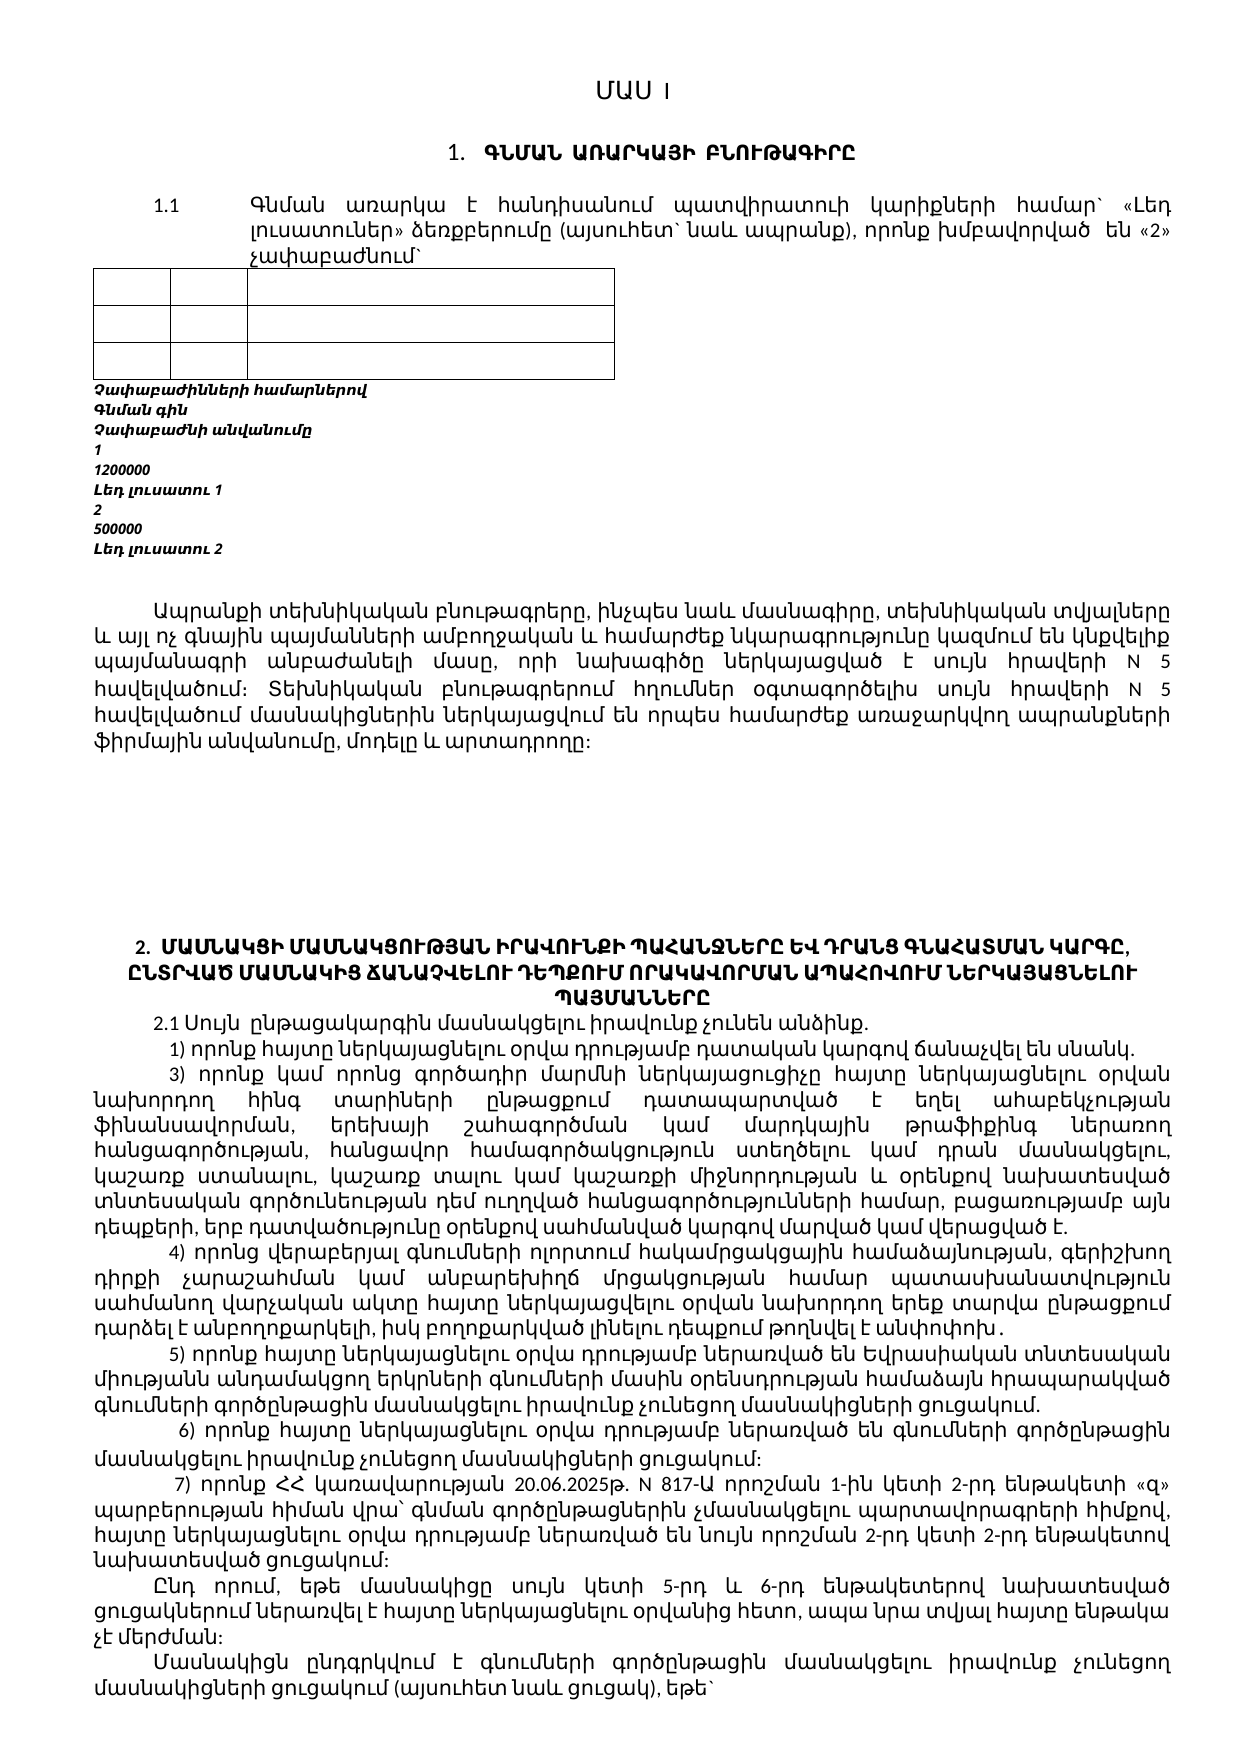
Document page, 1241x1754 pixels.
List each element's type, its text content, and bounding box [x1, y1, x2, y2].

text 6) որոնք հայտը ներկայացնելու օրվա դրությամբ ներառված են գնումների գործընթացին մասնակցելու իրավունք չունեցող մասնակիցների ցուցակում: [94, 1417, 1171, 1471]
text Մասնակիցն ընդգրկվում է գնումների գործընթացին մասնակցելու իրավունք չունեցող մասնակիցների ցուցակում (այսուհետ նաև ցուցակ), եթե` [94, 1649, 1171, 1700]
text 2.1 Սույն ընթացակարգին մասնակցելու իրավունք չունեն անձինք. [94, 1011, 1171, 1036]
text 3) որոնք կամ որոնց գործադիր մարմնի ներկայացուցիչը հայտը ներկայացնելու օրվան նախորդող հինգ տարիների ընթացքում դատապարտված է եղել ահաբեկչության ֆինանսավորման, երեխայի շահագործման կամ մարդկային թրաֆիքինգ ներառող հանցագործության, հանցավոր համագործակցություն ստեղծելու կամ դրան մասնակցելու, կաշառք ստանալու, կաշառք տալու կամ կաշառքի միջնորդության և օրենքով նախատեսված տնտեսական գործունեության դեմ ուղղված հանցագործությունների համար, բացառությամբ այն դեպքերի, երբ դատվածությունը օրենքով սահմանված կարգով մարված կամ վերացված է. [94, 1061, 1171, 1239]
list ԳՆՄԱՆ ԱՌԱՐԿԱՅԻ ԲՆՈՒԹԱԳԻՐԸ [131, 136, 1171, 167]
text 4) որոնց վերաբերյալ գնումների ոլորտում հակամրցակցային համաձայնության, գերիշխող դիրքի չարաշահման կամ անբարեխիղճ մրցակցության համար պատասխանատվություն սահմանող վարչական ակտը հայտը ներկայացվելու օրվան նախորդող երեք տարվա ընթացքում դարձել է անբողոքարկելի, իսկ բողոքարկված լինելու դեպքում թողնվել է անփոփոխ․ [94, 1239, 1171, 1341]
text 2. ՄԱՍՆԱԿՑԻ ՄԱՍՆԱԿՑՈՒԹՅԱՆ ԻՐԱՎՈՒՆՔԻ ՊԱՀԱՆՋՆԵՐԸ ԵՎ ԴՐԱՆՑ ԳՆԱՀԱՏՄԱՆ ԿԱՐԳԸ, ԸՆՏՐՎԱԾ ՄԱՍՆԱԿԻՑ ՃԱՆԱՉՎԵԼՈՒ ԴԵՊՔՈՒՄ ՈՐԱԿԱՎՈՐՄԱՆ ԱՊԱՀՈՎՈՒՄ ՆԵՐԿԱՅԱՑՆԵԼՈՒ ՊԱՅՄԱՆՆԵՐԸ [94, 934, 1171, 1011]
text 7) որոնք ՀՀ կառավարության 20.06.2025թ. N 817-Ա որոշման 1-ին կետի 2-րդ ենթակետի «զ» պարբերության հիման վրա՝ գնման գործընթացներին չմասնակցելու պարտավորագրերի հիմքով, հայտը ներկայացնելու օրվա դրությամբ ներառված են նույն որոշման 2-րդ կետի 2-րդ ենթակետով նախատեսված ցուցակում: [94, 1471, 1171, 1573]
text ՄԱՍ I [94, 75, 1171, 106]
text Ընդ որում, եթե մասնակիցը սույն կետի 5-րդ և 6-րդ ենթակետերով նախատեսված ցուցակներում ներառվել է հայտը ներկայացնելու օրվանից հետո, ապա նրա տվյալ հայտը ենթակա չէ մերժման: [94, 1573, 1171, 1649]
text 1) որոնք հայտը ներկայացնելու օրվա դրությամբ դատական կարգով ճանաչվել են սնանկ. [94, 1036, 1171, 1061]
text 5) որոնք հայտը ներկայացնելու օրվա դրությամբ ներառված են Եվրասիական տնտեսական միությանն անդամակցող երկրների գնումների մասին օրենսդրության համաձայն հրապարակված գնումների գործընթացին մասնակցելու իրավունք չունեցող մասնակիցների ցուցակում. [94, 1341, 1171, 1417]
subtitle Գնման առարկա է հանդիսանում պատվիրատուի կարիքների համար` «Լեդ լուսատուներ» ձեռքբերումը (այսուհետ` նաև ապրանք), որոնք խմբավորված են «2» չափաբաժնում` [153, 192, 1171, 268]
text Ապրանքի տեխնիկական բնութագրերը, ինչպես նաև մասնագիրը, տեխնիկական տվյալները և այլ ոչ գնային պայմանների ամբողջական և համարժեք նկարագրությունը կազմում են կնքվելիք պայմանագրի անբաժանելի մասը, որի նախագիծը ներկայացված է սույն հրավերի N 5 հավելվածում։ Տեխնիկական բնութագրերում հղումներ օգտագործելիս սույն հրավերի N 5 հավելվածում մասնակիցներին ներկայացվում են որպես համարժեք առաջարկվող ապրանքների ֆիրմային անվանումը, մոդելը և արտադրողը: [94, 598, 1171, 753]
